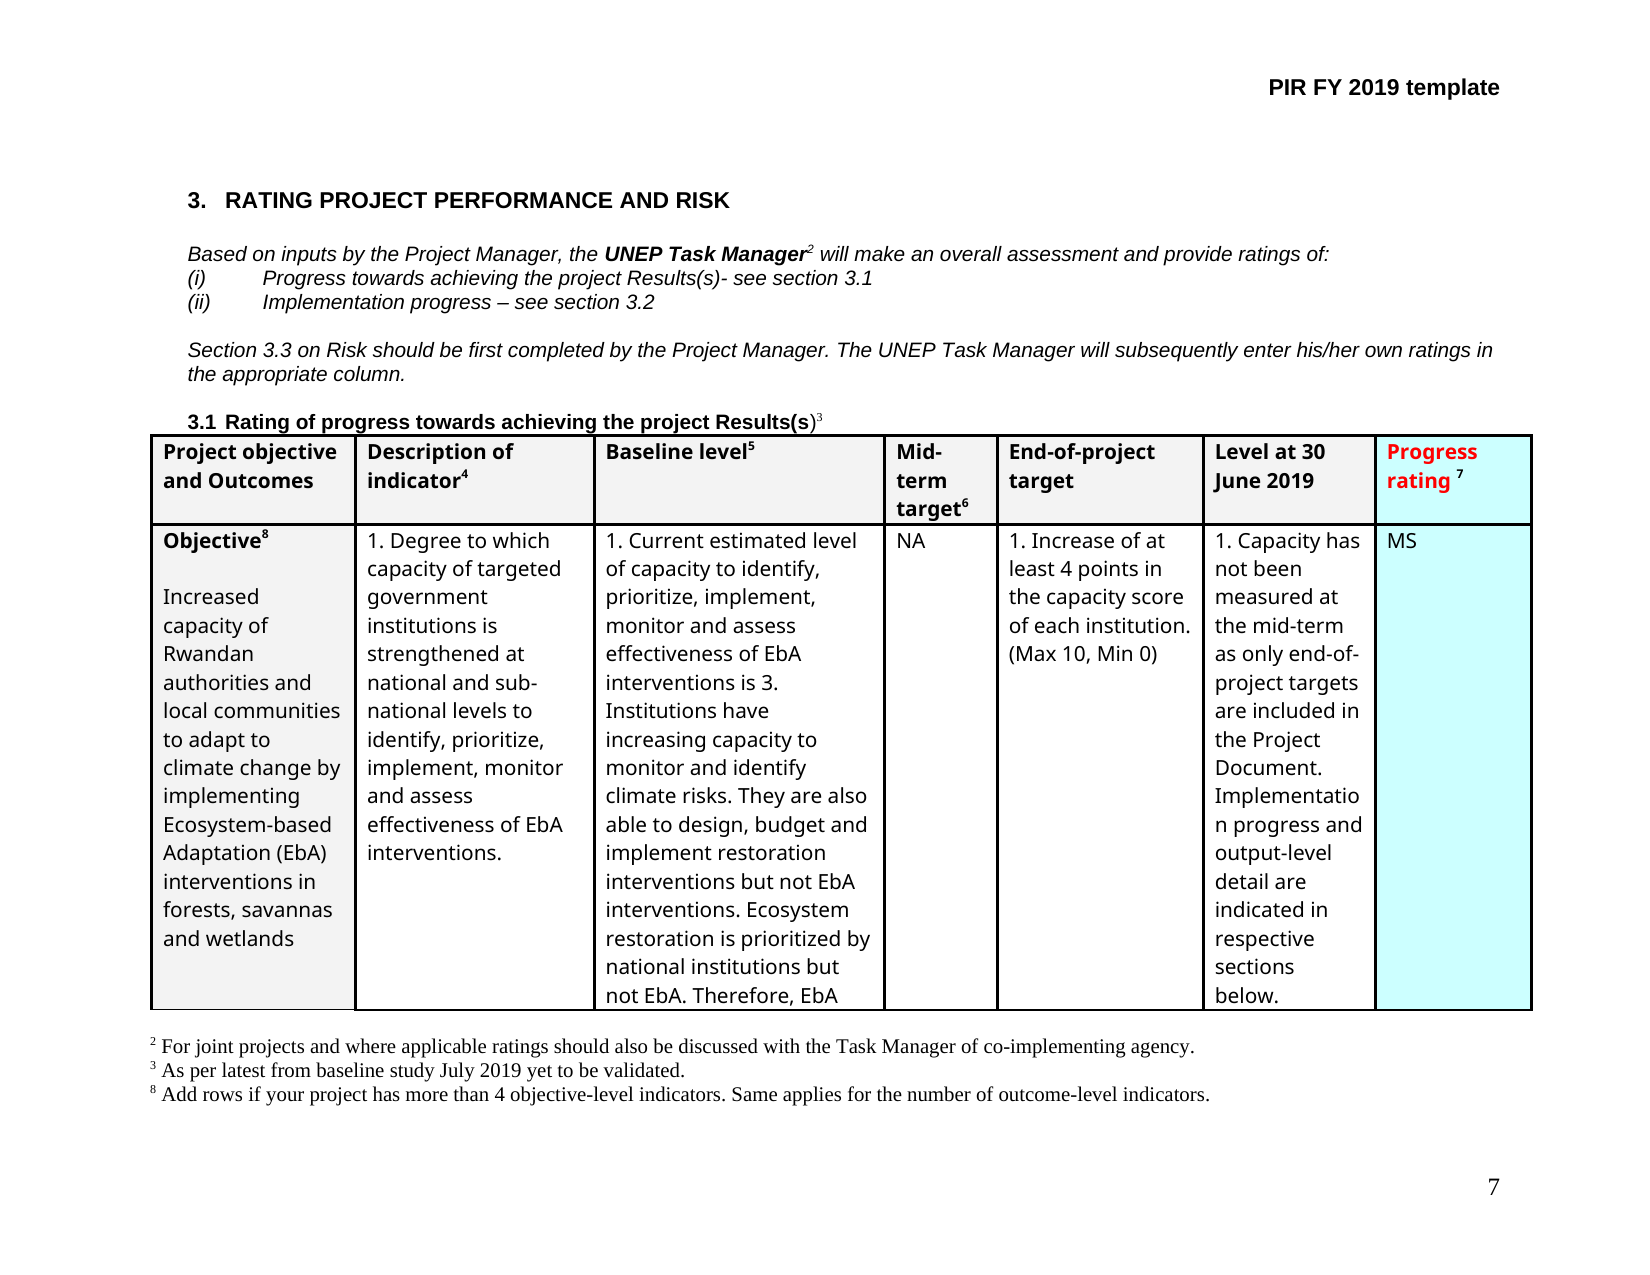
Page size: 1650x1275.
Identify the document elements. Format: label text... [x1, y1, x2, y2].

text Section 3.3 on Risk should be first completed by the Project Manager. The UNEP Task Manager will subsequently enter his/her own ratings in the appropriate column. [187, 338, 1500, 386]
table_header Project objective and Outcomes [153, 437, 354, 523]
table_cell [357, 526, 593, 1009]
table_header End-of-project target [999, 437, 1202, 523]
table_cell NA [886, 526, 996, 1009]
list Progress towards achieving the project Results(s)- see section 3.1 [187, 266, 1500, 290]
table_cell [596, 526, 883, 1009]
table_header Baseline level [596, 437, 883, 523]
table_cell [999, 526, 1202, 1009]
table_cell MS [1377, 526, 1530, 1009]
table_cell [153, 526, 354, 1009]
table_header Progress rating [1377, 437, 1530, 523]
table_header Description of indicator [357, 437, 593, 523]
table_header Mid-term target [886, 437, 996, 523]
table_header Level at 30 June 2019 [1205, 437, 1374, 523]
text Based on inputs by the Project Manager, the UNEP Task Manager will make an overall assessment and provide ratings of: [187, 242, 1500, 266]
list RATING PROJECT PERFORMANCE AND RISK [187, 187, 1500, 213]
list 3.1 Rating of progress towards achieving the project Results(s) [150, 410, 1500, 434]
list Implementation progress – see section 3.2 [187, 290, 1500, 314]
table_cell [1205, 526, 1374, 1009]
